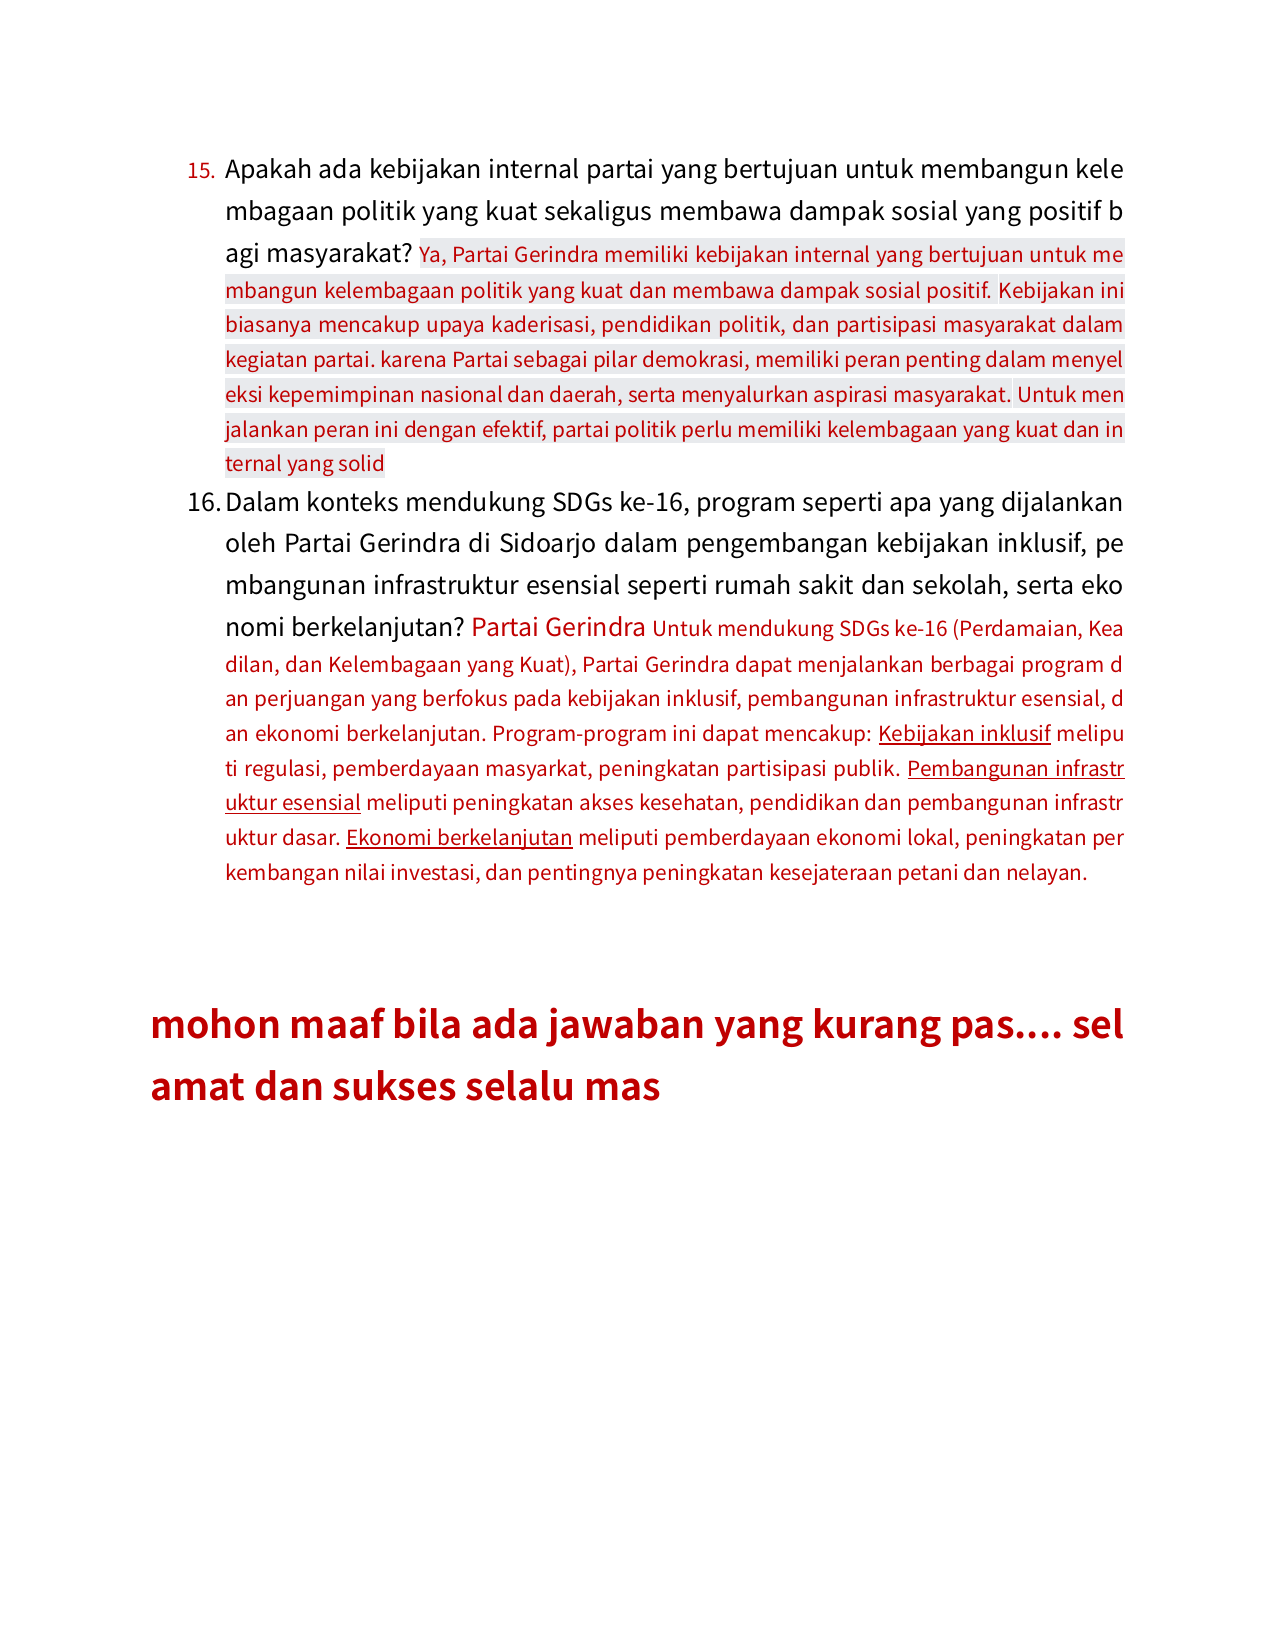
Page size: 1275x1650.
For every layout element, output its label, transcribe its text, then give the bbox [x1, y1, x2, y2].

list mohon maaf bila ada jawaban yang kurang pas.... selamat dan sukses selalu mas [150, 1049, 1125, 1111]
list Dalam konteks mendukung SDGs ke-16, program seperti apa yang dijalankan oleh Partai Gerindra di Sidoarjo dalam pengembangan kebijakan inklusif, pembangunan infrastruktur esensial seperti rumah sakit dan sekolah, serta ekonomi berkelanjutan? Partai Gerindra Untuk mendukung SDGs ke-16 (Perdamaian, Keadilan, dan Kelembagaan yang Kuat), Partai Gerindra dapat menjalankan berbagai program dan perjuangan yang berfokus pada kebijakan inklusif, pembangunan infrastruktur esensial, dan ekonomi berkelanjutan. Program-program ini dapat mencakup: Kebijakan inklusif meliputi regulasi, pemberdayaan masyarkat, peningkatan partisipasi publik. Pembangunan infrastruktur esensial meliputi peningkatan akses kesehatan, pendidikan dan pembangunan infrastruktur dasar. Ekonomi berkelanjutan meliputi pemberdayaan ekonomi lokal, peningkatan perkembangan nilai investasi, dan pentingnya peningkatan kesejateraan petani dan nelayan. [187, 482, 1125, 886]
list Apakah ada kebijakan internal partai yang bertujuan untuk membangun kelembagaan politik yang kuat sekaligus membawa dampak sosial yang positif bagi masyarakat? Ya, Partai Gerindra memiliki kebijakan internal yang bertujuan untuk membangun kelembagaan politik yang kuat dan membawa dampak sosial positif. Kebijakan ini biasanya mencakup upaya kaderisasi, pendidikan politik, dan partisipasi masyarakat dalam kegiatan partai. karena Partai sebagai pilar demokrasi, memiliki peran penting dalam menyeleksi kepemimpinan nasional dan daerah, serta menyalurkan aspirasi masyarakat. Untuk menjalankan peran ini dengan efektif, partai politik perlu memiliki kelembagaan yang kuat dan internal yang solid [187, 150, 1125, 478]
